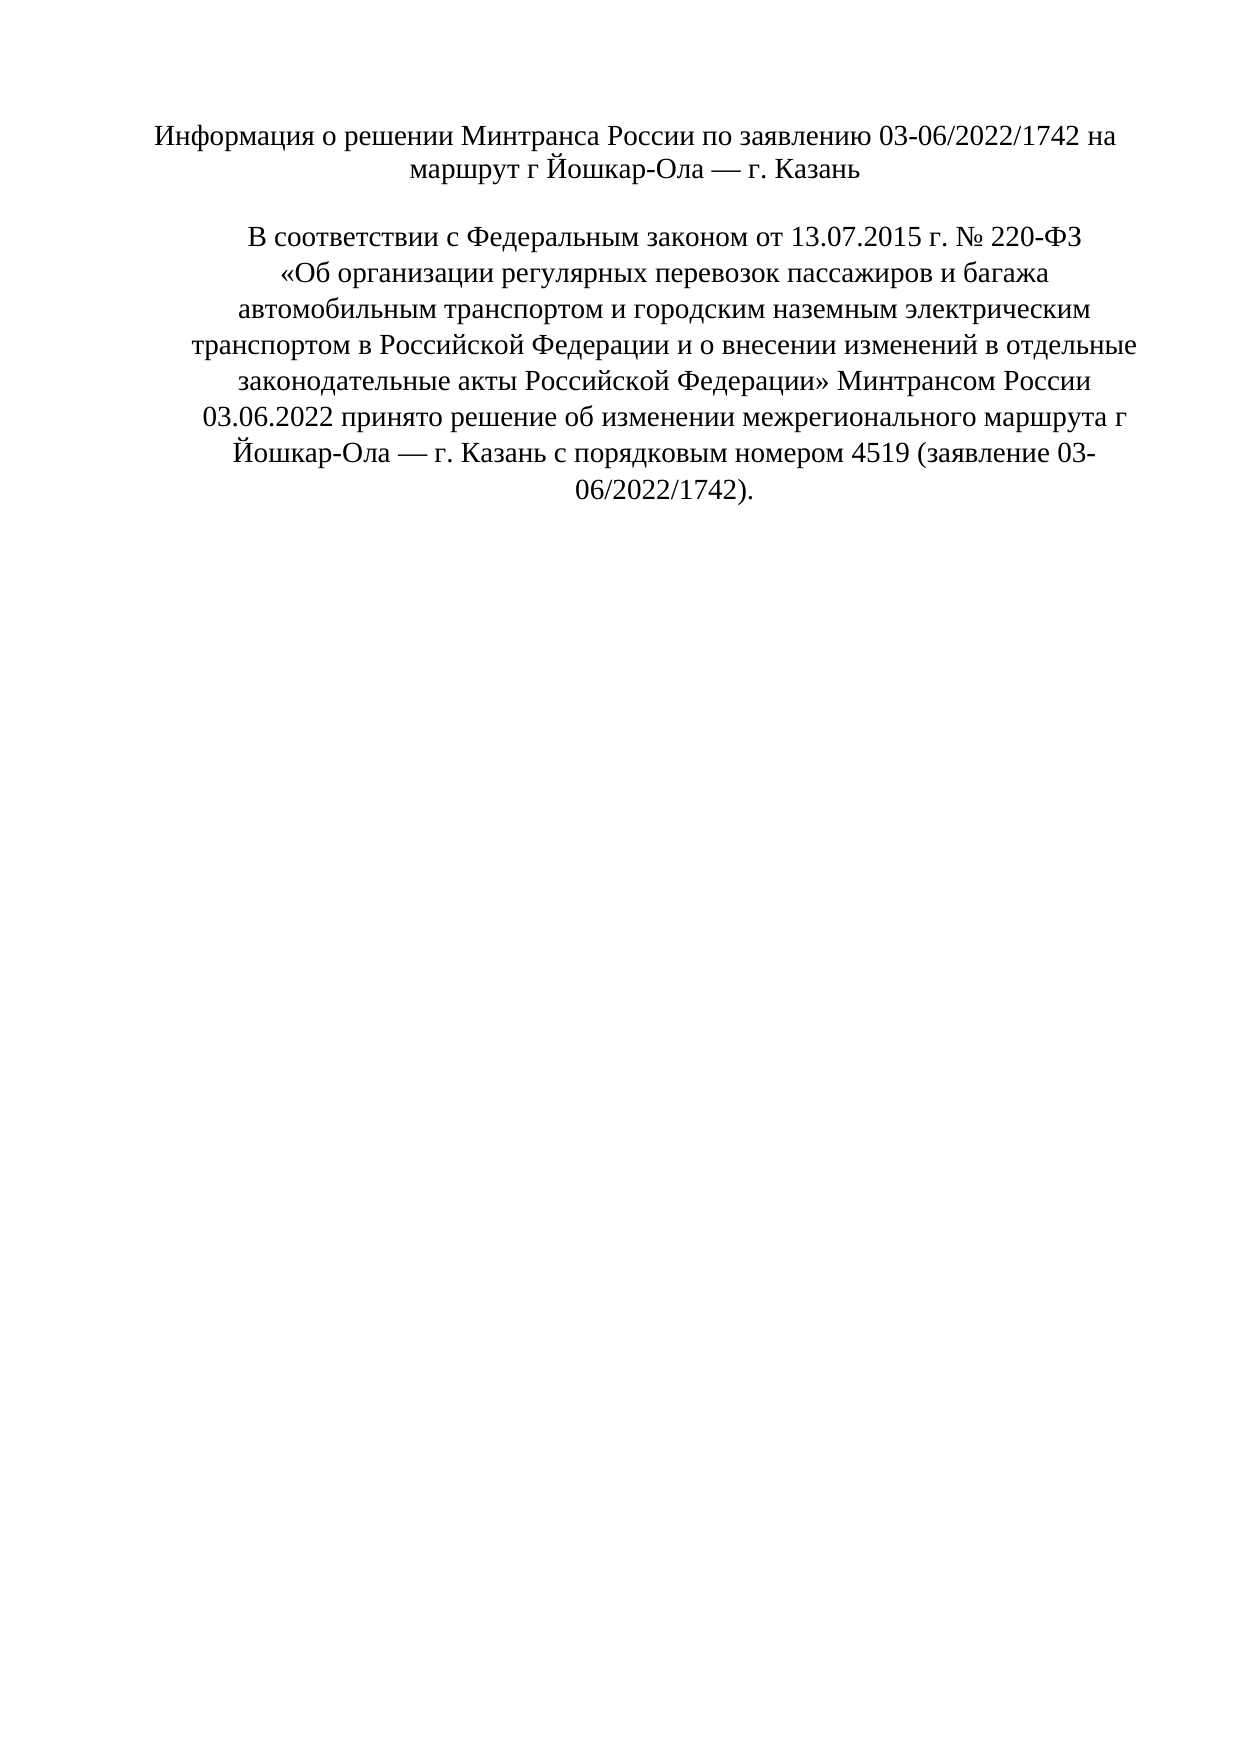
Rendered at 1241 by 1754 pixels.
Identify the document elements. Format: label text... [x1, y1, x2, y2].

text В соответствии с Федеральным законом от 13.07.2015 г. № 220-ФЗ «Об организации регулярных перевозок пассажиров и багажа автомобильным транспортом и городским наземным электрическим транспортом в Российской Федерации и о внесении изменений в отдельные законодательные акты Российской Федерации» Минтрансом России 03.06.2022 принято решение об изменении межрегионального маршрута г Йошкар-Ола — г. Казань с порядковым номером 4519 (заявление 03-06/2022/1742). [177, 219, 1152, 505]
text Информация о решении Минтранса России по заявлению 03-06/2022/1742 на маршрут г Йошкар-Ола — г. Казань [118, 118, 1152, 185]
